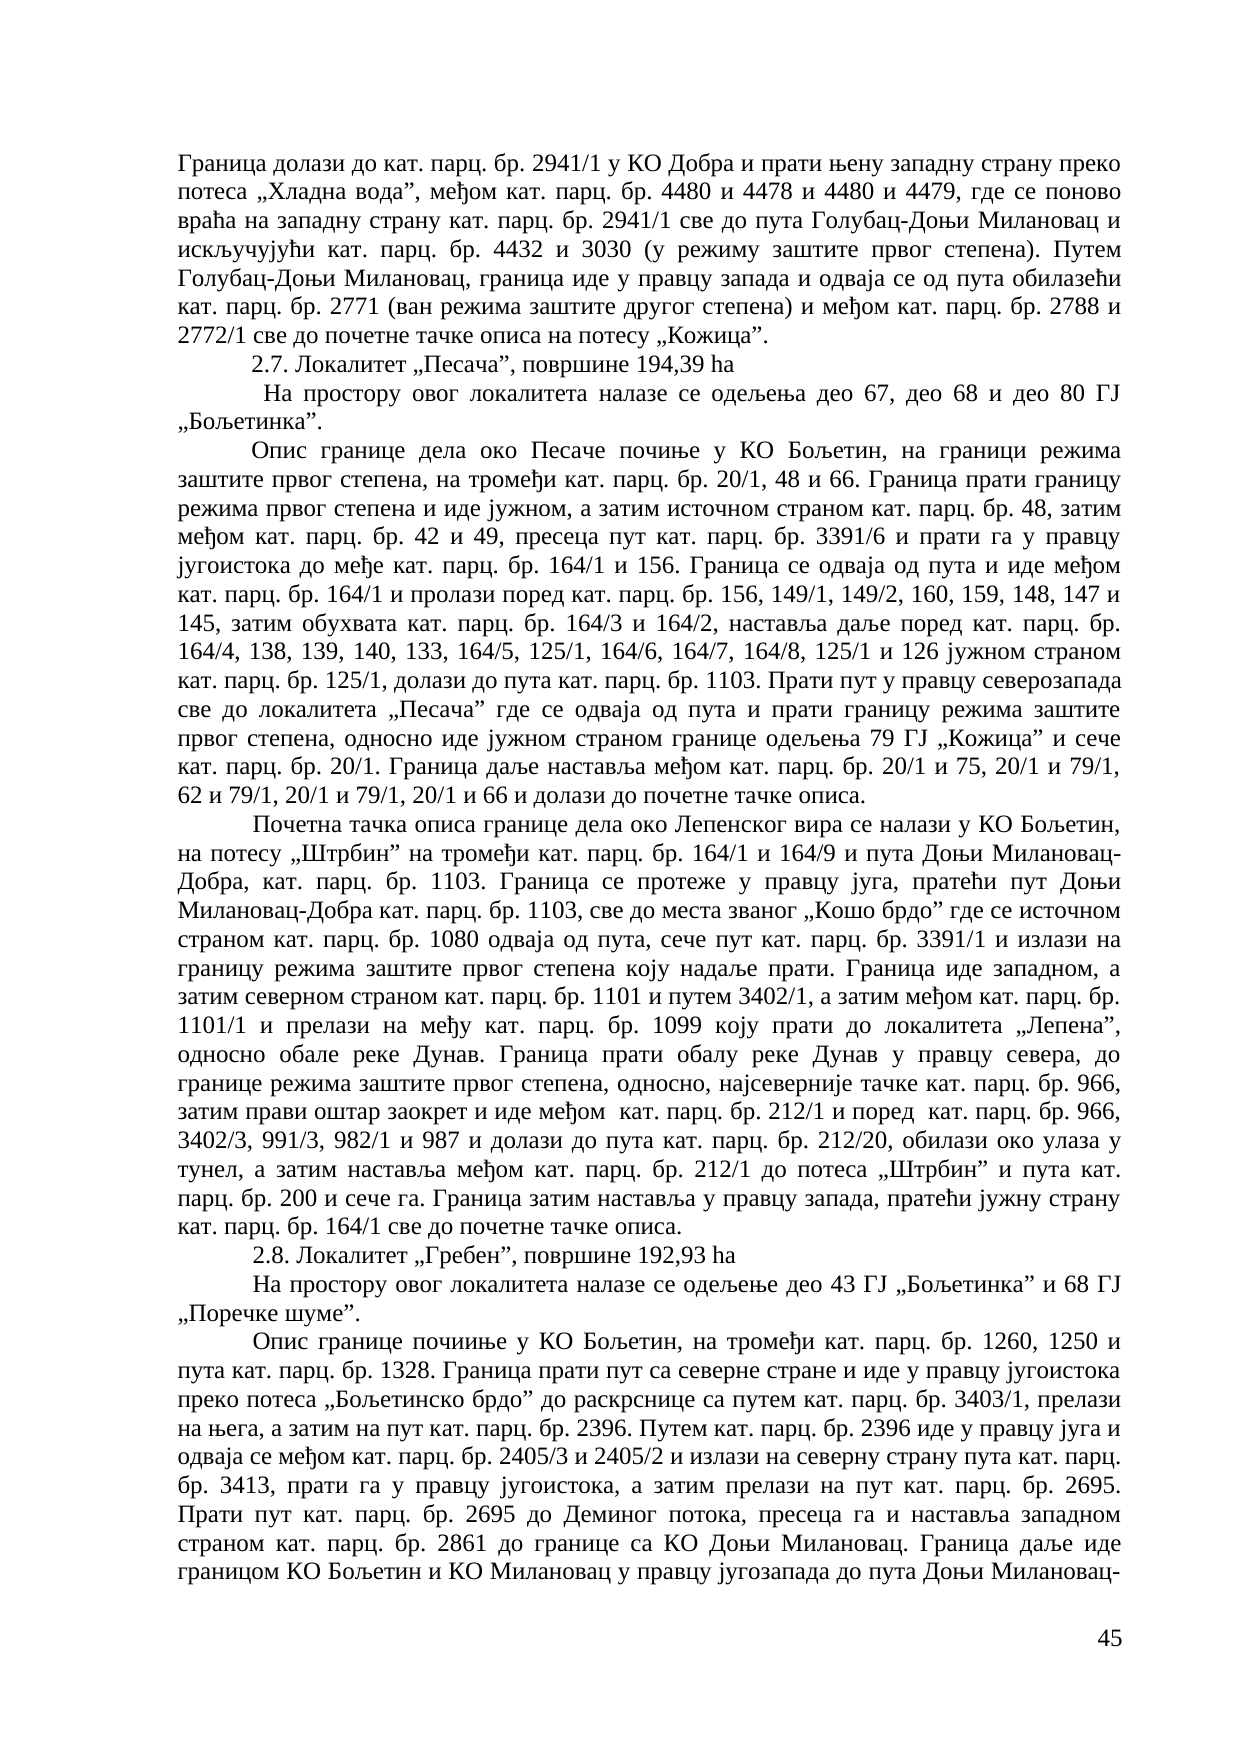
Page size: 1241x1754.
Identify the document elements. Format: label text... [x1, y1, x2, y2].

text На простору овог локалитета налазе се одељење део 43 ГЈ „Бољетинкаˮ и 68 ГЈ „Поречке шумеˮ. [177, 1269, 1122, 1326]
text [177, 1326, 1122, 1585]
text Почетна тачка описа границе дела око Лепенског вира се налази у КО Бољетин, на потесу „Штрбинˮ на тромеђи кат. парц. бр. 164/1 и 164/9 и пута Доњи Милановац-Добра, кат. парц. бр. 1103. Граница се протеже у правцу југа, пратећи пут Доњи Милановац-Добра кат. парц. бр. 1103, све до места званог „Кошо брдоˮ где се источном страном кат. парц. бр. 1080 одваја од пута, сече пут кат. парц. бр. 3391/1 и излази на границу режима заштите првог степена коју надаље прати. Граница иде западном, а затим северном страном кат. парц. бр. 1101 и путем 3402/1, а затим међом кат. парц. бр. 1101/1 и прелази на међу кат. парц. бр. 1099 коју прати до локалитета „Лепенаˮ, односно обале реке Дунав. Граница прати обалу реке Дунав у правцу севера, до границе режима заштите првог степена, односно, најсеверније тачке кат. парц. бр. 966, затим прави оштар заокрет и иде међом кат. парц. бр. 212/1 и поред кат. парц. бр. 966, 3402/3, 991/3, 982/1 и 987 и долази до пута кат. парц. бр. 212/20, обилази око улаза у тунел, а затим наставља међом кат. парц. бр. 212/1 до потеса „Штрбинˮ и пута кат. парц. бр. 200 и сече га. Граница затим наставља у правцу запада, пратећи јужну страну кат. парц. бр. 164/1 све до почетне тачке описа. [177, 809, 1122, 1240]
text Опис границе дела око Песаче почиње у КО Бољетин, на граници режима заштите првог степена, на тромеђи кат. парц. бр. 20/1, 48 и 66. Граница прати границу режима првог степена и иде јужном, а затим источном страном кат. парц. бр. 48, затим међом кат. парц. бр. 42 и 49, пресеца пут кат. парц. бр. 3391/6 и прати га у правцу југоистока до међе кат. парц. бр. 164/1 и 156. Граница се одваја од пута и иде међом кат. парц. бр. 164/1 и пролази поред кат. парц. бр. 156, 149/1, 149/2, 160, 159, 148, 147 и 145, затим обухвата кат. парц. бр. 164/3 и 164/2, наставља даље поред кат. парц. бр. 164/4, 138, 139, 140, 133, 164/5, 125/1, 164/6, 164/7, 164/8, 125/1 и 126 јужном страном кат. парц. бр. 125/1, долази до пута кат. парц. бр. 1103. Прати пут у правцу северозапада све до локалитета „Песачаˮ где се одваја од пута и прати границу режима заштите првог степена, односно иде јужном страном границе одељења 79 ГЈ „Кожицаˮ и сече кат. парц. бр. 20/1. Граница даље наставља међом кат. парц. бр. 20/1 и 75, 20/1 и 79/1, 62 и 79/1, 20/1 и 79/1, 20/1 и 66 и долази до почетне тачке описа. [177, 435, 1122, 809]
text 2.8. Локалитет „Гребенˮ, површине 192,93 ha [177, 1240, 1122, 1269]
text 2.7. Локалитет „Песачаˮ, површине 194,39 ha [177, 349, 1122, 378]
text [177, 148, 1122, 349]
text На простору овог локалитета налазе се одељења део 67, део 68 и део 80 ГЈ „Бољетинкаˮ. [177, 378, 1122, 435]
